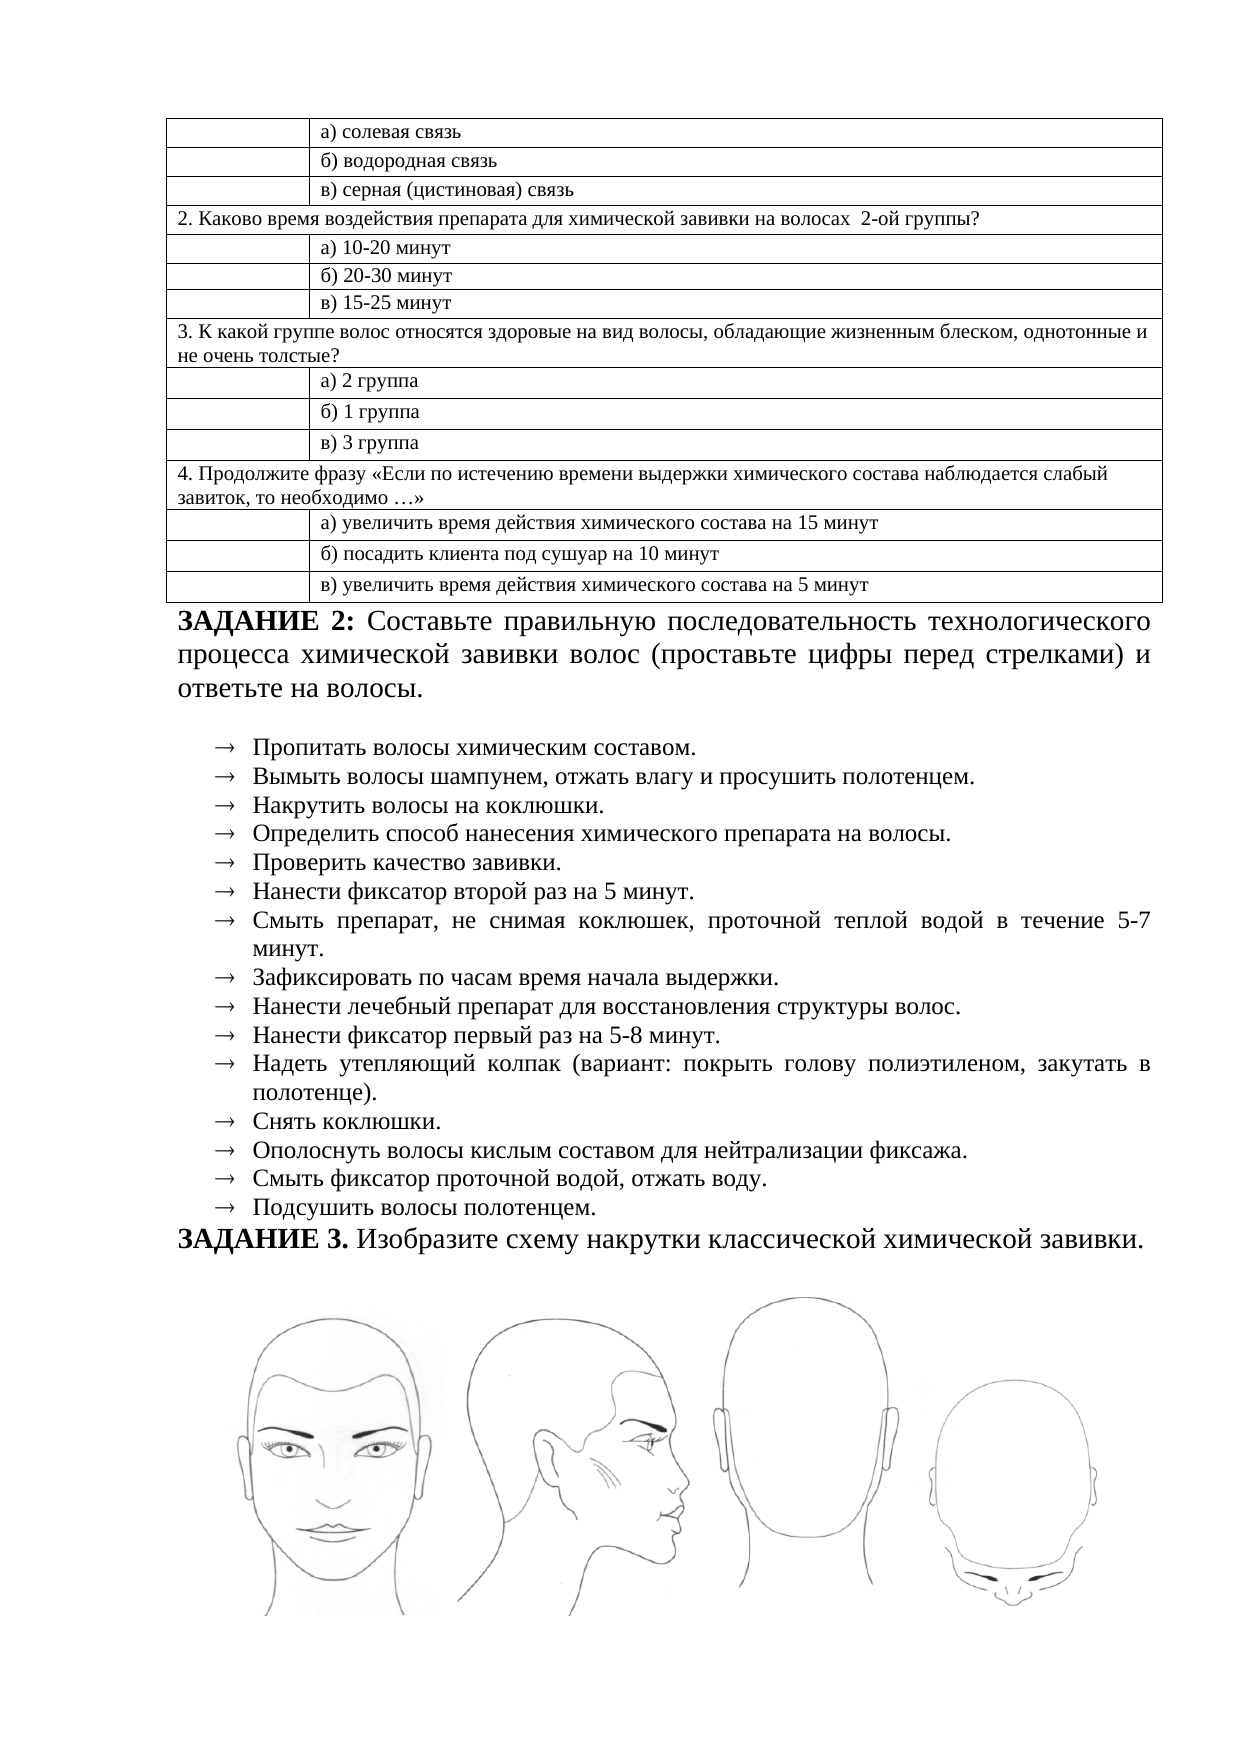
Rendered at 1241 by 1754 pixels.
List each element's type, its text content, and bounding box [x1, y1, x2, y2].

table_cell 4. Продолжите фразу «Если по истечению времени выдержки химического состава наблюдается слабый завиток, то необходимо …» [167, 461, 1162, 509]
table_cell а) 10-20 минут [310, 235, 1162, 262]
list Подсушить волосы полотенцем. [215, 1192, 1152, 1221]
table_cell [167, 572, 309, 602]
list Ополоснуть волосы кислым составом для нейтрализации фиксажа. [215, 1135, 1152, 1163]
text ЗАДАНИЕ 3. Изобразите схему накрутки классической химической завивки. [177, 1221, 1152, 1254]
list Накрутить волосы на коклюшки. [215, 790, 1152, 818]
list Проверить качество завивки. [215, 847, 1152, 876]
table_cell 3. К какой группе волос относятся здоровые на вид волосы, обладающие жизненным блеском, однотонные и не очень толстые? [167, 319, 1162, 367]
list Снять коклюшки. [215, 1106, 1152, 1135]
table_cell б) водородная связь [310, 148, 1162, 176]
text ЗАДАНИЕ 2: Составьте правильную последовательность технологического процесса химической завивки волос (проставьте цифры перед стрелками) и ответьте на волосы. [177, 603, 1152, 703]
list Надеть утепляющий колпак (вариант: покрыть голову полиэтиленом, закутать в полотенце). [215, 1048, 1152, 1106]
table_cell [167, 399, 309, 429]
table_cell в) увеличить время действия химического состава на 5 минут [310, 572, 1162, 602]
table_cell [167, 264, 309, 289]
list Вымыть волосы шампунем, отжать влагу и просушить полотенцем. [215, 761, 1152, 790]
list Нанести фиксатор первый раз на 5-8 минут. [215, 1020, 1152, 1048]
table_cell 2. Каково время воздействия препарата для химической завивки на волосах 2-ой группы? [167, 206, 1162, 233]
list Пропитать волосы химическим составом. [215, 732, 1152, 761]
table_cell в) серная (цистиновая) связь [310, 177, 1162, 205]
table_cell [167, 177, 309, 205]
table_cell [167, 235, 309, 262]
table_cell а) увеличить время действия химического состава на 15 минут [310, 510, 1162, 540]
table_cell в) 3 группа [310, 430, 1162, 460]
list Зафиксировать по часам время начала выдержки. [215, 962, 1152, 991]
table_cell [167, 119, 309, 147]
table_cell а) 2 группа [310, 368, 1162, 398]
table_cell [167, 430, 309, 460]
table_cell [167, 510, 309, 540]
table_cell [167, 148, 309, 176]
table_cell в) 15-25 минут [310, 290, 1162, 318]
table_cell б) 1 группа [310, 399, 1162, 429]
table_cell а) солевая связь [310, 119, 1162, 147]
list Смыть препарат, не снимая коклюшек, проточной теплой водой в течение 5-7 минут. [215, 905, 1152, 962]
picture [220, 1288, 1109, 1616]
table_cell [167, 541, 309, 571]
table_cell б) посадить клиента под сушуар на 10 минут [310, 541, 1162, 571]
table_cell [167, 290, 309, 318]
list Нанести фиксатор второй раз на 5 минут. [215, 876, 1152, 905]
list Определить способ нанесения химического препарата на волосы. [215, 818, 1152, 847]
list Нанести лечебный препарат для восстановления структуры волос. [215, 991, 1152, 1020]
table_cell [167, 368, 309, 398]
table_cell б) 20-30 минут [310, 264, 1162, 289]
list Смыть фиксатор проточной водой, отжать воду. [215, 1163, 1152, 1192]
